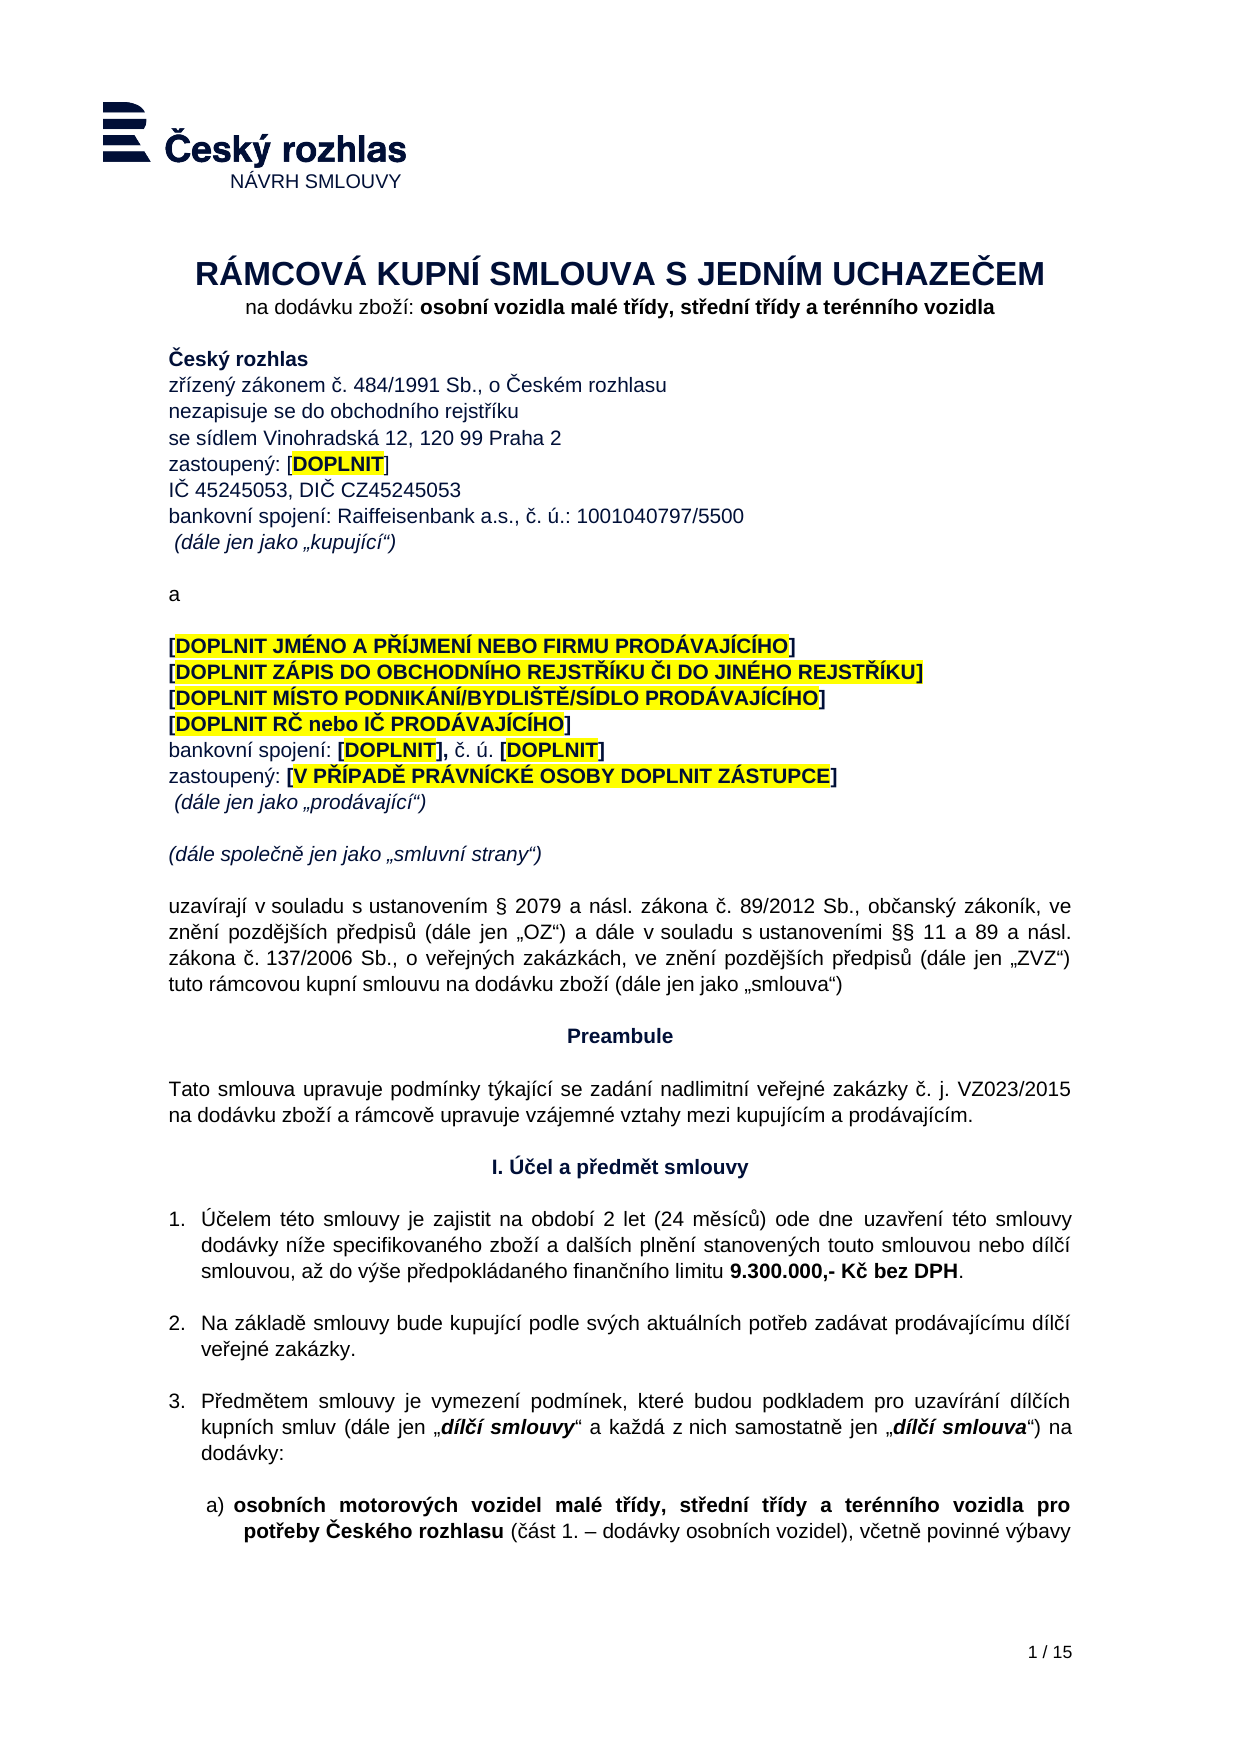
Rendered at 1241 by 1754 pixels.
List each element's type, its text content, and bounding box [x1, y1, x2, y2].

text Český rozhlas [168, 346, 1072, 372]
list Na základě smlouvy bude kupující podle svých aktuálních potřeb zadávat prodávajícímu dílčí veřejné zakázky. [168, 1309, 1072, 1362]
text (dále jen jako „prodávající“) [168, 789, 1072, 815]
text a [168, 580, 1072, 606]
text zastoupený: [V PŘÍPADĚ PRÁVNÍCKÉ OSOBY DOPLNIT ZÁSTUPCE] [168, 763, 1072, 789]
text nezapisuje se do obchodního rejstříku [168, 398, 1072, 424]
text zastoupený: [DOPLNIT] [168, 450, 1072, 476]
text (dále společně jen jako „smluvní strany“) [168, 841, 1072, 867]
list Předmětem smlouvy je vymezení podmínek, které budou podkladem pro uzavírání dílčích kupních smluv (dále jen „dílčí smlouvy“ a každá z nich samostatně jen „dílčí smlouva“) na dodávky: [168, 1388, 1072, 1466]
list Účelem této smlouvy je zajistit na období 2 let (24 měsíců) ode dne uzavření této smlouvy dodávky níže specifikovaného zboží a dalších plnění stanovených touto smlouvou nebo dílčí smlouvou, až do výše předpokládaného finančního limitu 9.300.000,- Kč bez DPH. [168, 1205, 1072, 1283]
text uzavírají v souladu s ustanovením § 2079 a násl. zákona č. 89/2012 Sb., občanský zákoník, ve znění pozdějších předpisů (dále jen „OZ“) a dále v souladu s ustanoveními §§ 11 a 89 a násl. zákona č. 137/2006 Sb., o veřejných zakázkách, ve znění pozdějších předpisů (dále jen „ZVZ“) tuto rámcovou kupní smlouvu na dodávku zboží (dále jen jako „smlouva“) [168, 893, 1072, 997]
text [DOPLNIT RČ nebo IČ PRODÁVAJÍCÍHO] [168, 711, 1072, 737]
title RÁMCOVÁ KUPNÍ SMLOUVA S JEDNÍM UCHAZEČEM [168, 250, 1072, 294]
subtitle Preambule [168, 1023, 1072, 1049]
text zřízený zákonem č. 484/1991 Sb., o Českém rozhlasu [168, 372, 1072, 398]
text se sídlem Vinohradská 12, 120 99 Praha 2 [168, 424, 1072, 450]
text (dále jen jako „kupující“) [168, 528, 1072, 554]
text [DOPLNIT JMÉNO A PŘÍJMENÍ NEBO FIRMU PRODÁVAJÍCÍHO] [168, 632, 1072, 658]
text bankovní spojení: Raiffeisenbank a.s., č. ú.: 1001040797/5500 [168, 502, 1072, 528]
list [206, 1492, 1072, 1544]
text Tato smlouva upravuje podmínky týkající se zadání nadlimitní veřejné zakázky č. j. VZ023/2015 na dodávku zboží a rámcově upravuje vzájemné vztahy mezi kupujícím a prodávajícím. [168, 1075, 1072, 1127]
text [DOPLNIT ZÁPIS DO OBCHODNÍHO REJSTŘÍKU ČI DO JINÉHO REJSTŘÍKU] [168, 658, 1072, 684]
subtitle Účel a předmět smlouvy [168, 1153, 1072, 1179]
text bankovní spojení: [DOPLNIT], č. ú. [DOPLNIT] [168, 737, 1072, 763]
text IČ 45245053, DIČ CZ45245053 [168, 476, 1072, 502]
text [DOPLNIT MÍSTO PODNIKÁNÍ/BYDLIŠTĚ/SÍDLO PRODÁVAJÍCÍHO] [168, 684, 1072, 711]
picture [103, 102, 406, 168]
text na dodávku zboží: osobní vozidla malé třídy, střední třídy a terénního vozidla [168, 294, 1072, 320]
